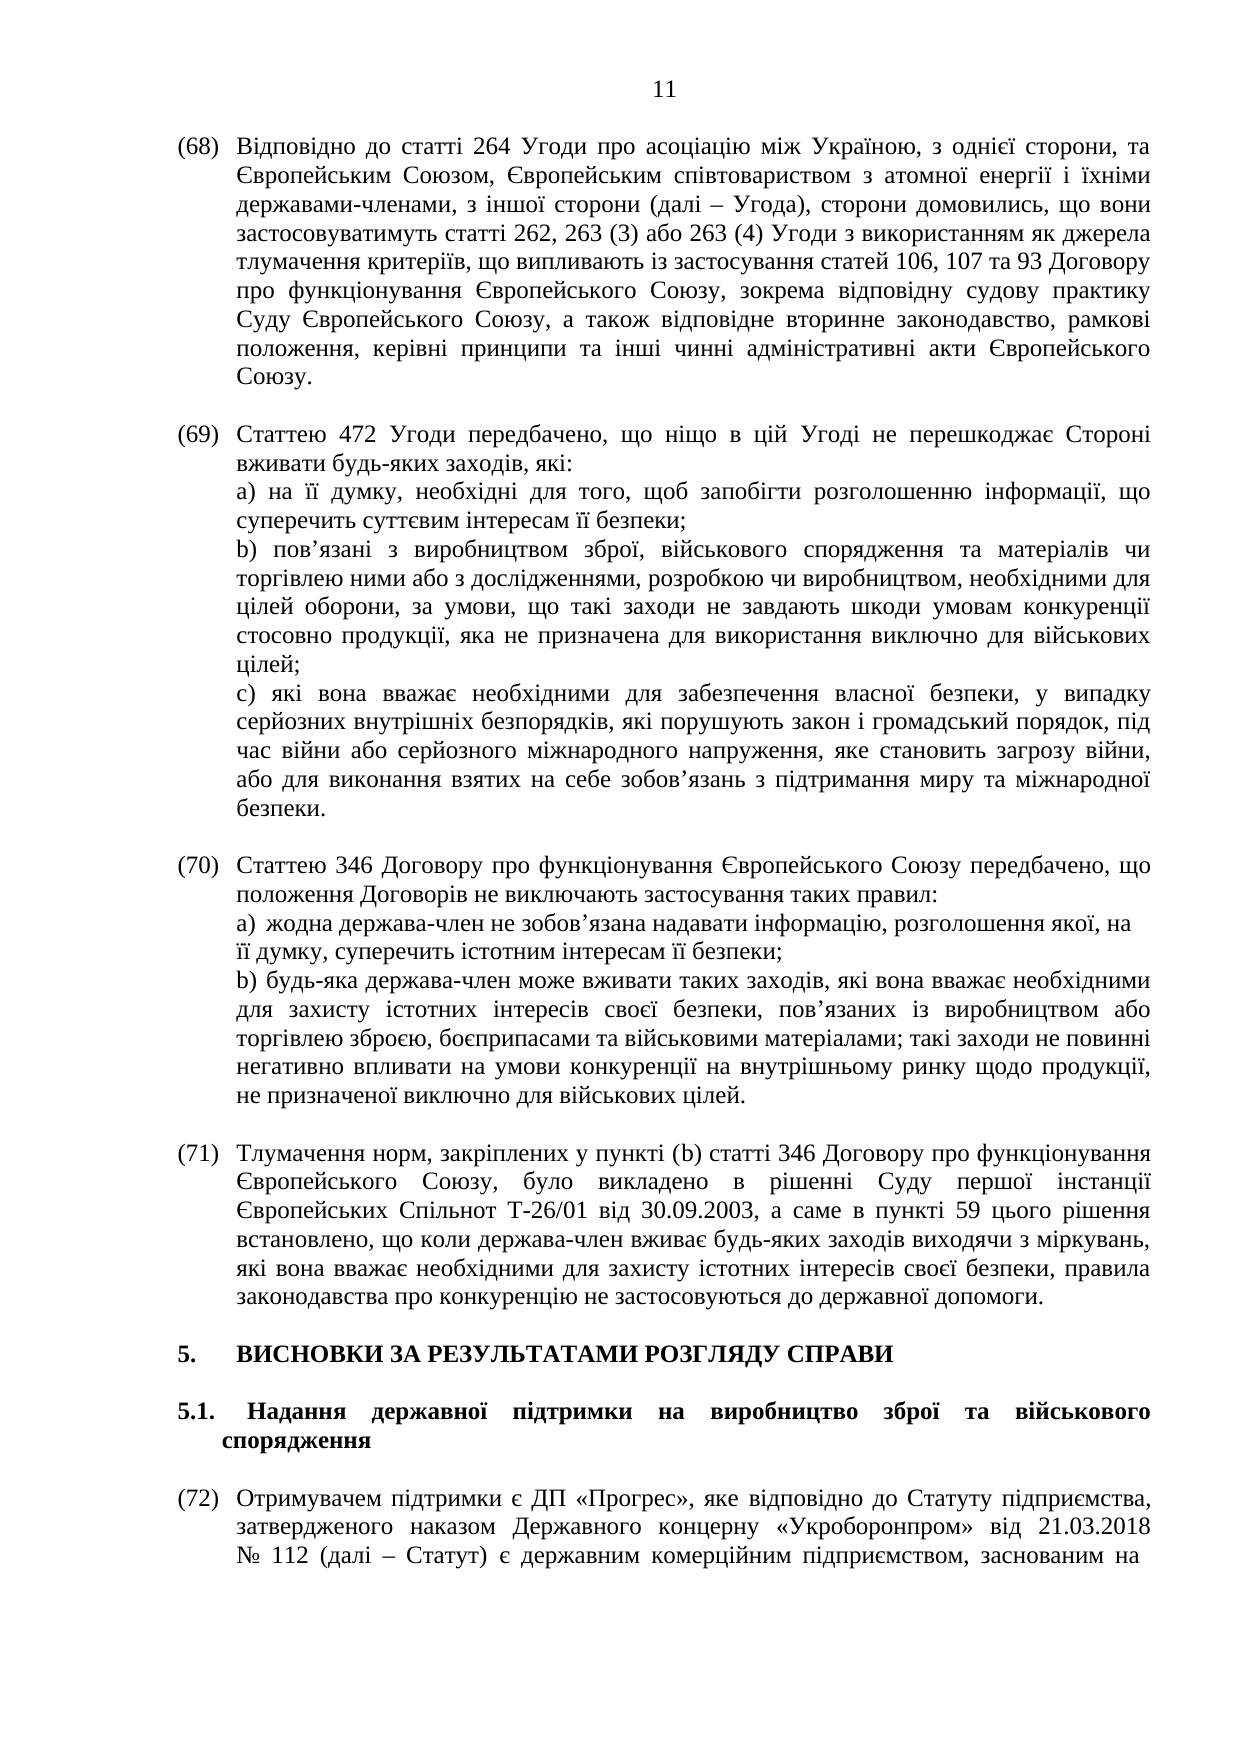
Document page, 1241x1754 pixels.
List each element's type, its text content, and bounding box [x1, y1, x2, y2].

list Статтею 346 Договору про функціонування Європейського Союзу передбачено, що положення Договорів не виключають застосування таких правил: [177, 850, 1152, 908]
list Надання державної підтримки на виробництво зброї та військового спорядження [177, 1396, 1152, 1454]
list Відповідно до статті 264 Угоди про асоціацію між Україною, з однієї сторони, та Європейським Союзом, Європейським співтовариством з атомної енергії і їхніми державами-членами, з іншої сторони (далі – Угода), сторони домовились, що вони застосовуватимуть статті 262, 263 (3) або 263 (4) Угоди з використанням як джерела тлумачення критеріїв, що випливають із застосування статей 106, 107 та 93 Договору про функціонування Європейського Союзу, зокрема відповідну судову практику Суду Європейського Союзу, а також відповідне вторинне законодавство, рамкові положення, керівні принципи та інші чинні адміністративні акти Європейського Союзу. [177, 131, 1152, 390]
text а) на її думку, необхідні для того, щоб запобігти розголошенню інформації, що суперечить суттєвим інтересам її безпеки; [236, 476, 1152, 534]
text c) які вона вважає необхідними для забезпечення власної безпеки, у випадку серйозних внутрішніх безпорядків, які порушують закон і громадський порядок, під час війни або серйозного міжнародного напруження, яке становить загрозу війни, або для виконання взятих на себе зобов’язань з підтримання миру та міжнародної безпеки. [236, 678, 1152, 821]
list будь-яка держава-член може вживати таких заходів, які вона вважає необхідними для захисту істотних інтересів своєї безпеки, пов’язаних із виробництвом або торгівлею зброєю, боєприпасами та військовими матеріалами; такі заходи не повинні негативно впливати на умови конкуренції на внутрішньому ринку щодо продукції, не призначеної виключно для військових цілей. [236, 965, 1152, 1109]
list Статтею 472 Угоди передбачено, що ніщо в цій Угоді не перешкоджає Стороні вживати будь-яких заходів, які: [177, 419, 1152, 476]
list жодна держава-член не зобов’язана надавати інформацію, розголошення якої, на її думку, суперечить істотним інтересам її безпеки; [236, 908, 1152, 965]
list ВИСНОВКИ ЗА РЕЗУЛЬТАТАМИ РОЗГЛЯДУ СПРАВИ [177, 1339, 1152, 1368]
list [177, 1483, 1152, 1598]
list Тлумачення норм, закріплених у пункті (b) статті 346 Договору про функціонування Європейського Союзу, було викладено в рішенні Суду першої інстанції Європейських Спільнот Т-26/01 від 30.09.2003, а саме в пункті 59 цього рішення встановлено, що коли держава-член вживає будь-яких заходів виходячи з міркувань, які вона вважає необхідними для захисту істотних інтересів своєї безпеки, правила законодавства про конкуренцію не застосовуються до державної допомоги. [177, 1138, 1152, 1310]
text b) пов’язані з виробництвом зброї, військового спорядження та матеріалів чи торгівлею ними або з дослідженнями, розробкою чи виробництвом, необхідними для цілей оборони, за умови, що такі заходи не завдають шкоди умовам конкуренції стосовно продукції, яка не призначена для використання виключно для військових цілей; [236, 534, 1152, 678]
